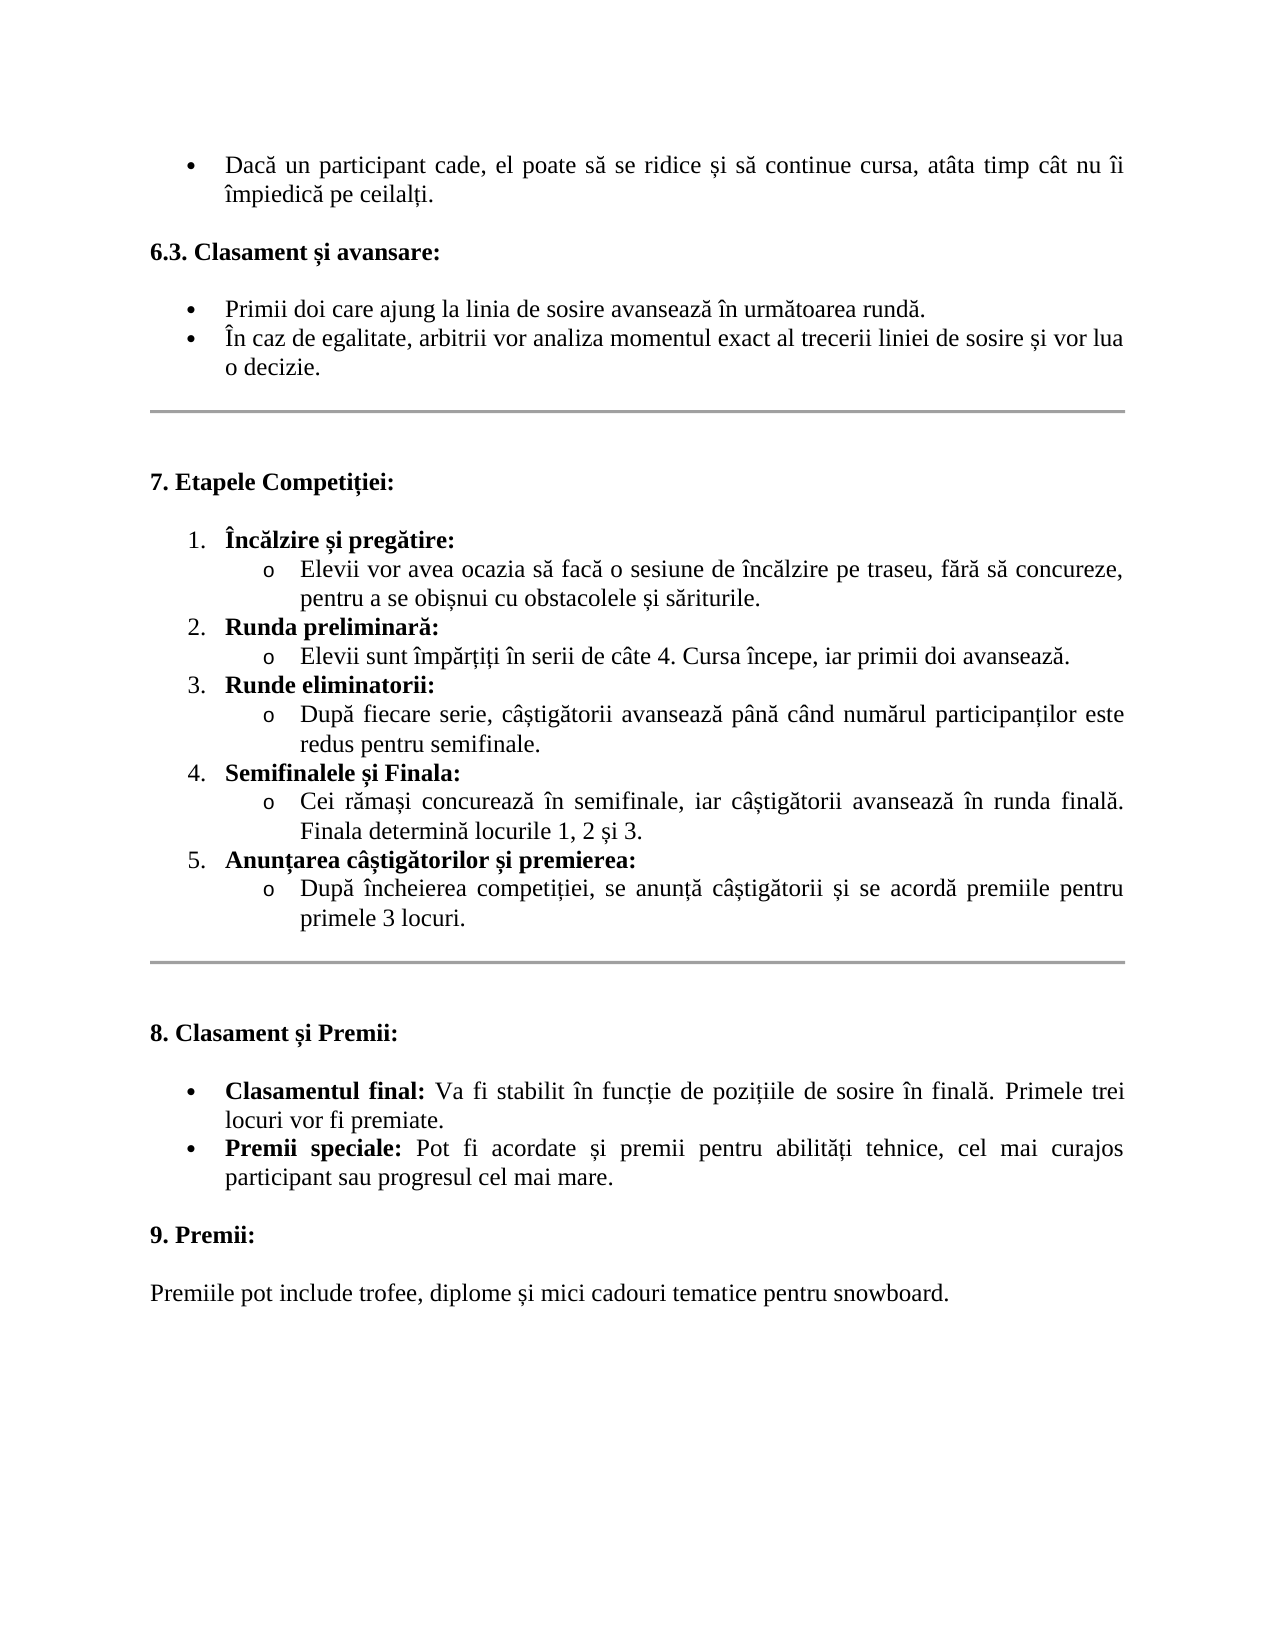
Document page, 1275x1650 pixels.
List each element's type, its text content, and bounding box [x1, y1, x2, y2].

list Elevii vor avea ocazia să facă o sesiune de încălzire pe traseu, fără să concureze, pentru a se obișnui cu obstacolele și săriturile. [262, 554, 1125, 612]
text Premiile pot include trofee, diplome și mici cadouri tematice pentru snowboard. [150, 1278, 1125, 1307]
list După fiecare serie, câștigătorii avansează până când numărul participanților este redus pentru semifinale. [262, 699, 1125, 758]
list Anunțarea câștigătorilor și premierea: [187, 845, 1125, 873]
text 8. Clasament și Premii: [150, 1018, 1125, 1047]
list Runda preliminară: [187, 612, 1125, 641]
list După încheierea competiției, se anunță câștigătorii și se acordă premiile pentru primele 3 locuri. [262, 873, 1125, 932]
list Încălzire și pregătire: [187, 525, 1125, 554]
text 9. Premii: [150, 1220, 1125, 1249]
list Dacă un participant cade, el poate să se ridice și să continue cursa, atâta timp cât nu îi împiedică pe ceilalți. [187, 150, 1125, 207]
text 6.3. Clasament și avansare: [150, 237, 1125, 265]
list Cei rămași concurează în semifinale, iar câștigătorii avansează în runda finală. Finala determină locurile 1, 2 și 3. [262, 786, 1125, 845]
text 7. Etapele Competiției: [150, 467, 1125, 496]
list În caz de egalitate, arbitrii vor analiza momentul exact al trecerii liniei de sosire și vor lua o decizie. [187, 323, 1125, 381]
list Semifinalele și Finala: [187, 758, 1125, 786]
list Primii doi care ajung la linia de sosire avansează în următoarea rundă. [187, 294, 1125, 323]
list Elevii sunt împărțiți în serii de câte 4. Cursa începe, iar primii doi avansează. [262, 641, 1125, 671]
list Runde eliminatorii: [187, 671, 1125, 699]
list Clasamentul final: Va fi stabilit în funcție de pozițiile de sosire în finală. Primele trei locuri vor fi premiate. [187, 1076, 1125, 1133]
list Premii speciale: Pot fi acordate și premii pentru abilități tehnice, cel mai curajos participant sau progresul cel mai mare. [187, 1133, 1125, 1191]
